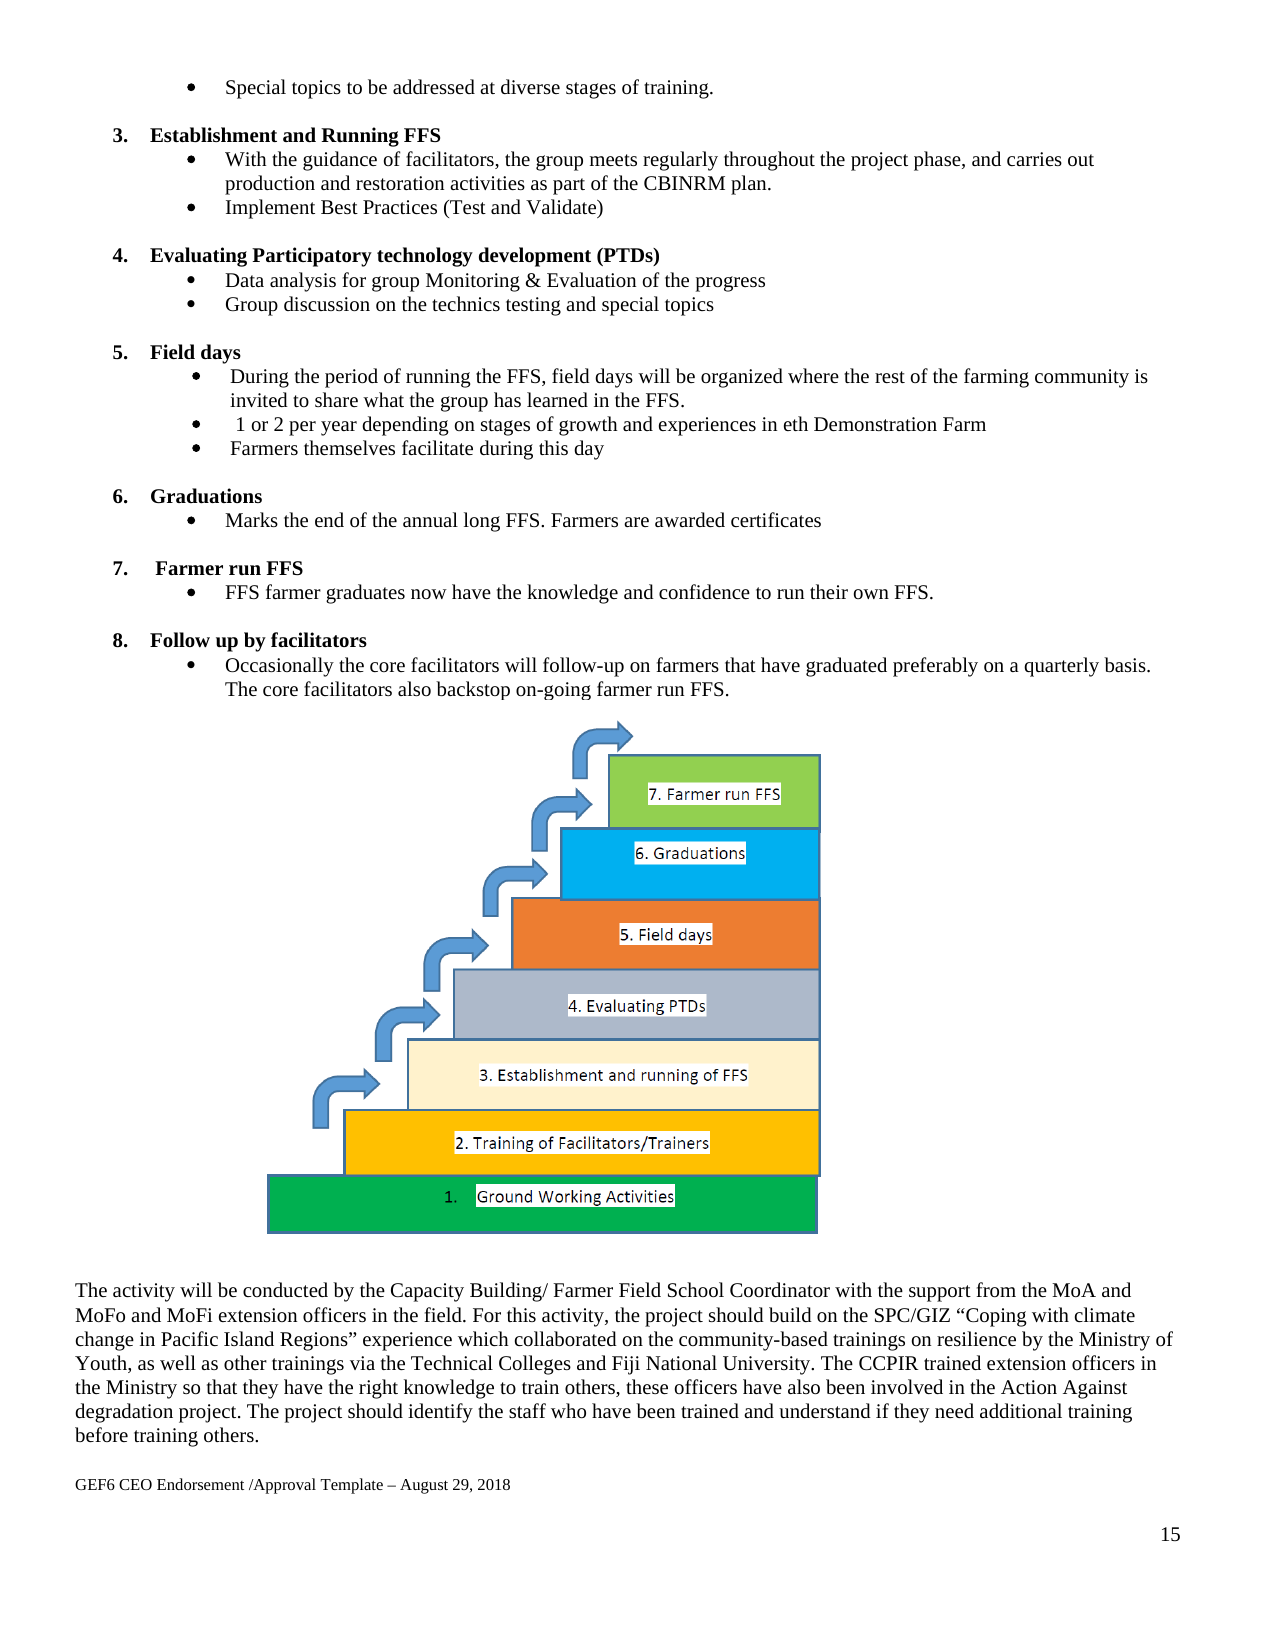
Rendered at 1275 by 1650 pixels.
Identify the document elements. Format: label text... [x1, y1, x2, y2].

list Group discussion on the technics testing and special topics [187, 292, 1181, 316]
list FFS farmer graduates now have the knowledge and confidence to run their own FFS. [187, 580, 1181, 604]
text The activity will be conducted by the Capacity Building/ Farmer Field School Coordinator with the support from the MoA and MoFo and MoFi extension officers in the field. For this activity, the project should build on the SPC/GIZ “Coping with climate change in Pacific Island Regions” experience which collaborated on the community-based trainings on resilience by the Ministry of Youth, as well as other trainings via the Technical Colleges and Fiji National University. The CCPIR trained extension officers in the Ministry so that they have the right knowledge to train others, these officers have also been involved in the Action Against degradation project. The project should identify the staff who have been trained and understand if they need additional training before training others. [75, 1278, 1181, 1447]
list Establishment and Running FFS [112, 123, 1181, 147]
list Marks the end of the annual long FFS. Farmers are awarded certificates [187, 508, 1181, 532]
list Field days [112, 340, 1181, 364]
list Farmers themselves facilitate during this day [192, 436, 1181, 460]
list Implement Best Practices (Test and Validate) [187, 195, 1181, 219]
list 1 or 2 per year depending on stages of growth and experiences in eth Demonstration Farm [192, 412, 1181, 436]
list Special topics to be addressed at diverse stages of training. [187, 75, 1181, 99]
list With the guidance of facilitators, the group meets regularly throughout the project phase, and carries out production and restoration activities as part of the CBINRM plan. [187, 147, 1181, 195]
list Evaluating Participatory technology development (PTDs) [112, 243, 1181, 267]
list Occasionally the core facilitators will follow-up on farmers that have graduated preferably on a quarterly basis. The core facilitators also backstop on-going farmer run FFS. [187, 652, 1181, 1254]
list Follow up by facilitators [112, 628, 1181, 652]
list Graduations [112, 484, 1181, 508]
list Farmer run FFS [112, 556, 1181, 580]
list During the period of running the FFS, field days will be organized where the rest of the farming community is invited to share what the group has learned in the FFS. [192, 364, 1181, 412]
list Data analysis for group Monitoring & Evaluation of the progress [187, 267, 1181, 292]
